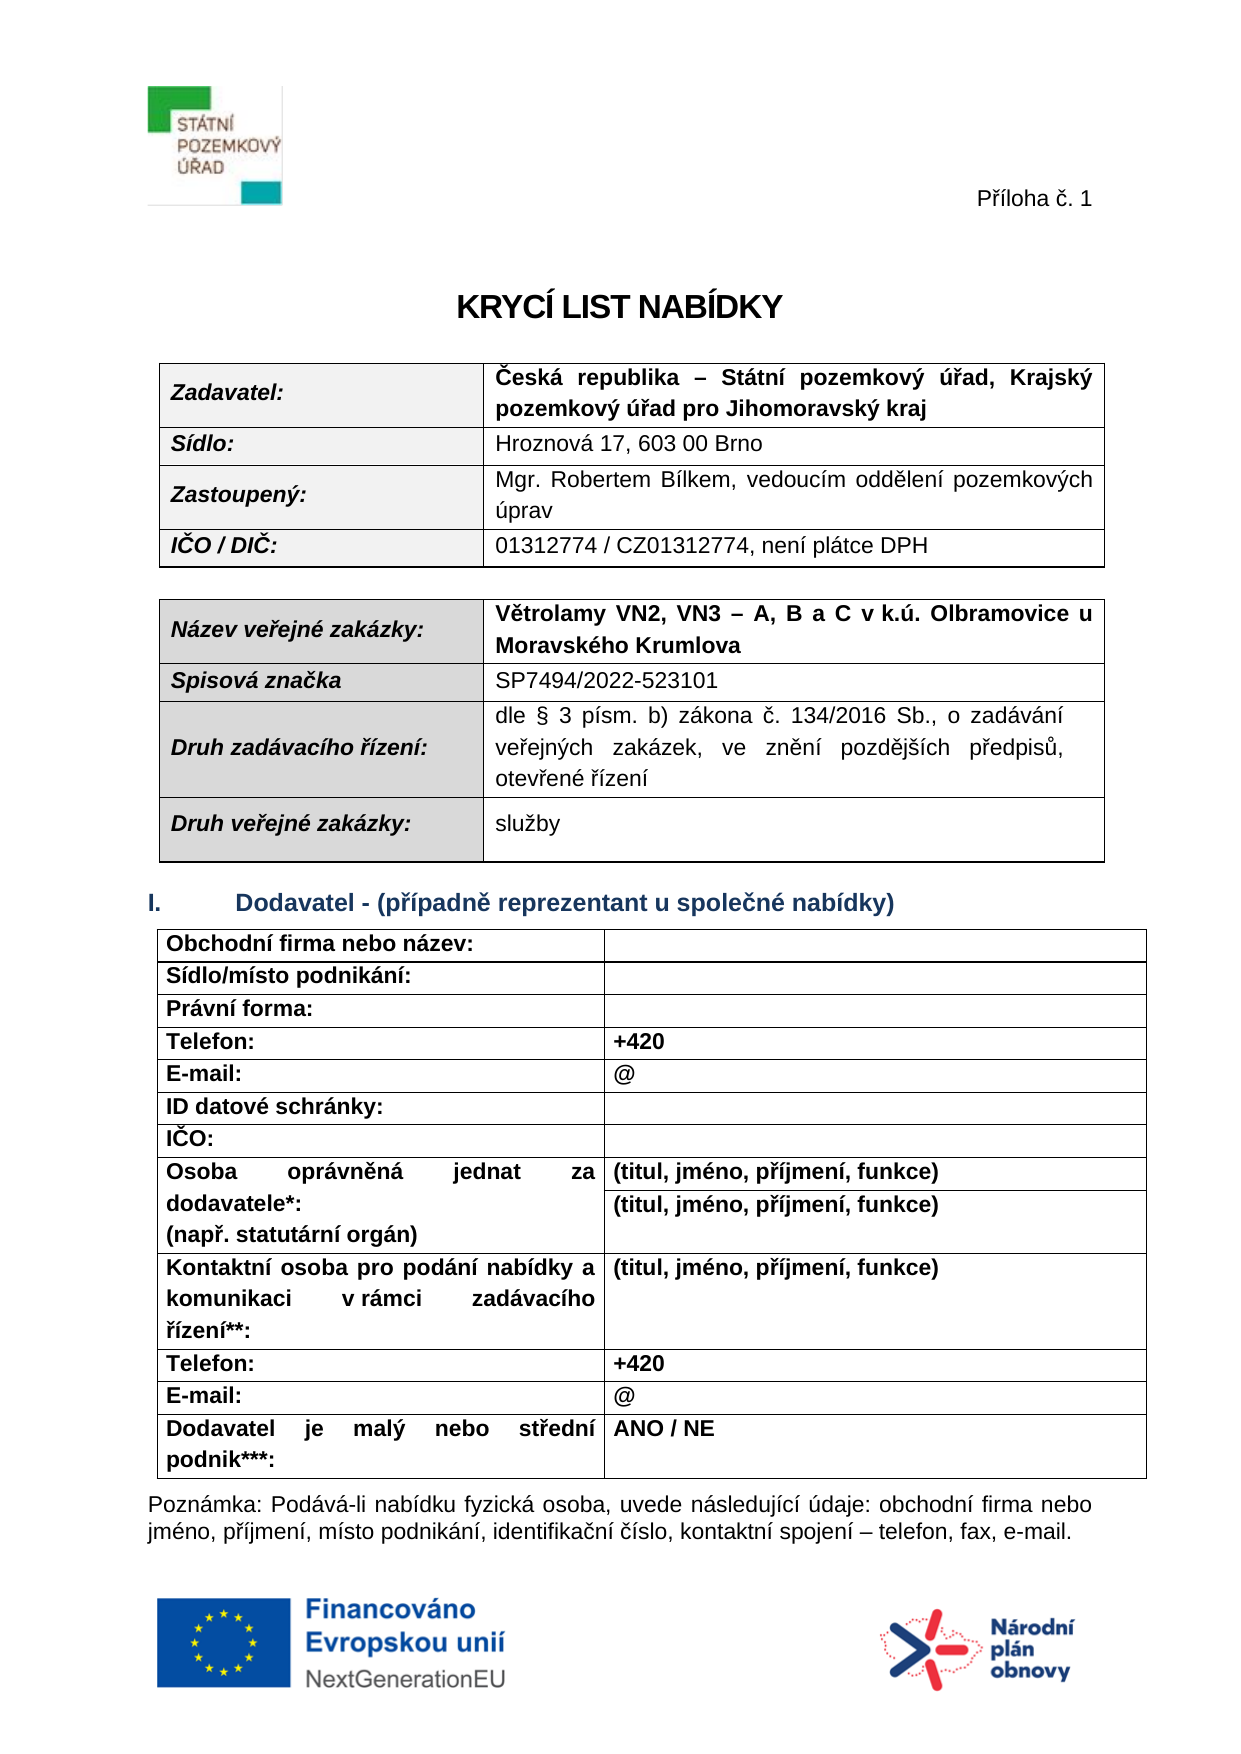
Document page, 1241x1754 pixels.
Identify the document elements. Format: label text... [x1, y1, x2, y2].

table_cell +420 [605, 1028, 1146, 1059]
table_header [605, 930, 1146, 961]
table_cell [605, 1125, 1146, 1157]
table_cell [605, 963, 1146, 994]
table_cell Dodavatel je malý nebo střední podnik***: [158, 1415, 604, 1478]
table_cell služby [484, 798, 1104, 861]
table_cell Sídlo/místo podnikání: [158, 963, 604, 994]
text Poznámka: Podává-li nabídku fyzická osoba, uvede následující údaje: obchodní firma nebo jméno, příjmení, místo podnikání, identifikační číslo, kontaktní spojení – telefon, fax, e-mail. [148, 1491, 1093, 1544]
table_cell Telefon: [158, 1028, 604, 1059]
table_cell [605, 1093, 1146, 1124]
table_cell IČO / DIČ: [160, 530, 483, 566]
table_cell Sídlo: [160, 428, 483, 464]
table_header Obchodní firma nebo název: [158, 930, 604, 961]
table_cell +420 [605, 1350, 1146, 1381]
picture [147, 1584, 531, 1699]
table_cell E-mail: [158, 1060, 604, 1092]
table_header Česká republika – Státní pozemkový úřad, Krajský pozemkový úřad pro Jihomoravský kraj [484, 364, 1104, 427]
table_cell Kontaktní osoba pro podání nabídky a komunikaci v rámci zadávacího řízení**: [158, 1254, 604, 1348]
table_cell IČO: [158, 1125, 604, 1157]
table_cell ANO / NE [605, 1415, 1146, 1478]
table_header Název veřejné zakázky: [160, 600, 483, 663]
table_cell Hroznová 17, 603 00 Brno [484, 428, 1104, 464]
table_cell (titul, jméno, příjmení, funkce) [605, 1191, 1146, 1253]
table_header Zadavatel: [160, 364, 483, 427]
table_cell ID datové schránky: [158, 1093, 604, 1124]
table_cell Právní forma: [158, 995, 604, 1027]
table_cell 01312774 / CZ01312774, není plátce DPH [484, 530, 1104, 566]
table_cell Spisová značka [160, 664, 483, 701]
table_cell (titul, jméno, příjmení, funkce) [605, 1254, 1146, 1348]
table_cell Zastoupený: [160, 466, 483, 529]
table_cell Telefon: [158, 1350, 604, 1381]
table_cell SP7494/2022-523101 [484, 664, 1104, 701]
picture [147, 86, 284, 207]
table_cell Druh zadávacího řízení: [160, 702, 483, 797]
picture [864, 1584, 1092, 1720]
table_cell [605, 995, 1146, 1027]
table_cell @ [605, 1382, 1146, 1414]
table_cell @ [605, 1060, 1146, 1092]
table_cell Druh veřejné zakázky: [160, 798, 483, 861]
table_header Větrolamy VN2, VN3 – A, B a C v k.ú. Olbramovice u Moravského Krumlova [484, 600, 1104, 663]
table_cell dle § 3 písm. b) zákona č. 134/2016 Sb., o zadávání veřejných zakázek, ve znění pozdějších předpisů, otevřené řízení [484, 702, 1104, 797]
title Krycí list nabídky [148, 287, 1093, 325]
table_cell Mgr. Robertem Bílkem, vedoucím oddělení pozemkových úprav [484, 466, 1104, 529]
subtitle Dodavatel - (případně reprezentant u společné nabídky) [148, 887, 1093, 916]
table_cell E-mail: [158, 1382, 604, 1414]
table_cell (titul, jméno, příjmení, funkce) [605, 1158, 1146, 1189]
table_cell Osoba oprávněná jednat za dodavatele*: (např. statutární orgán) [158, 1158, 604, 1253]
